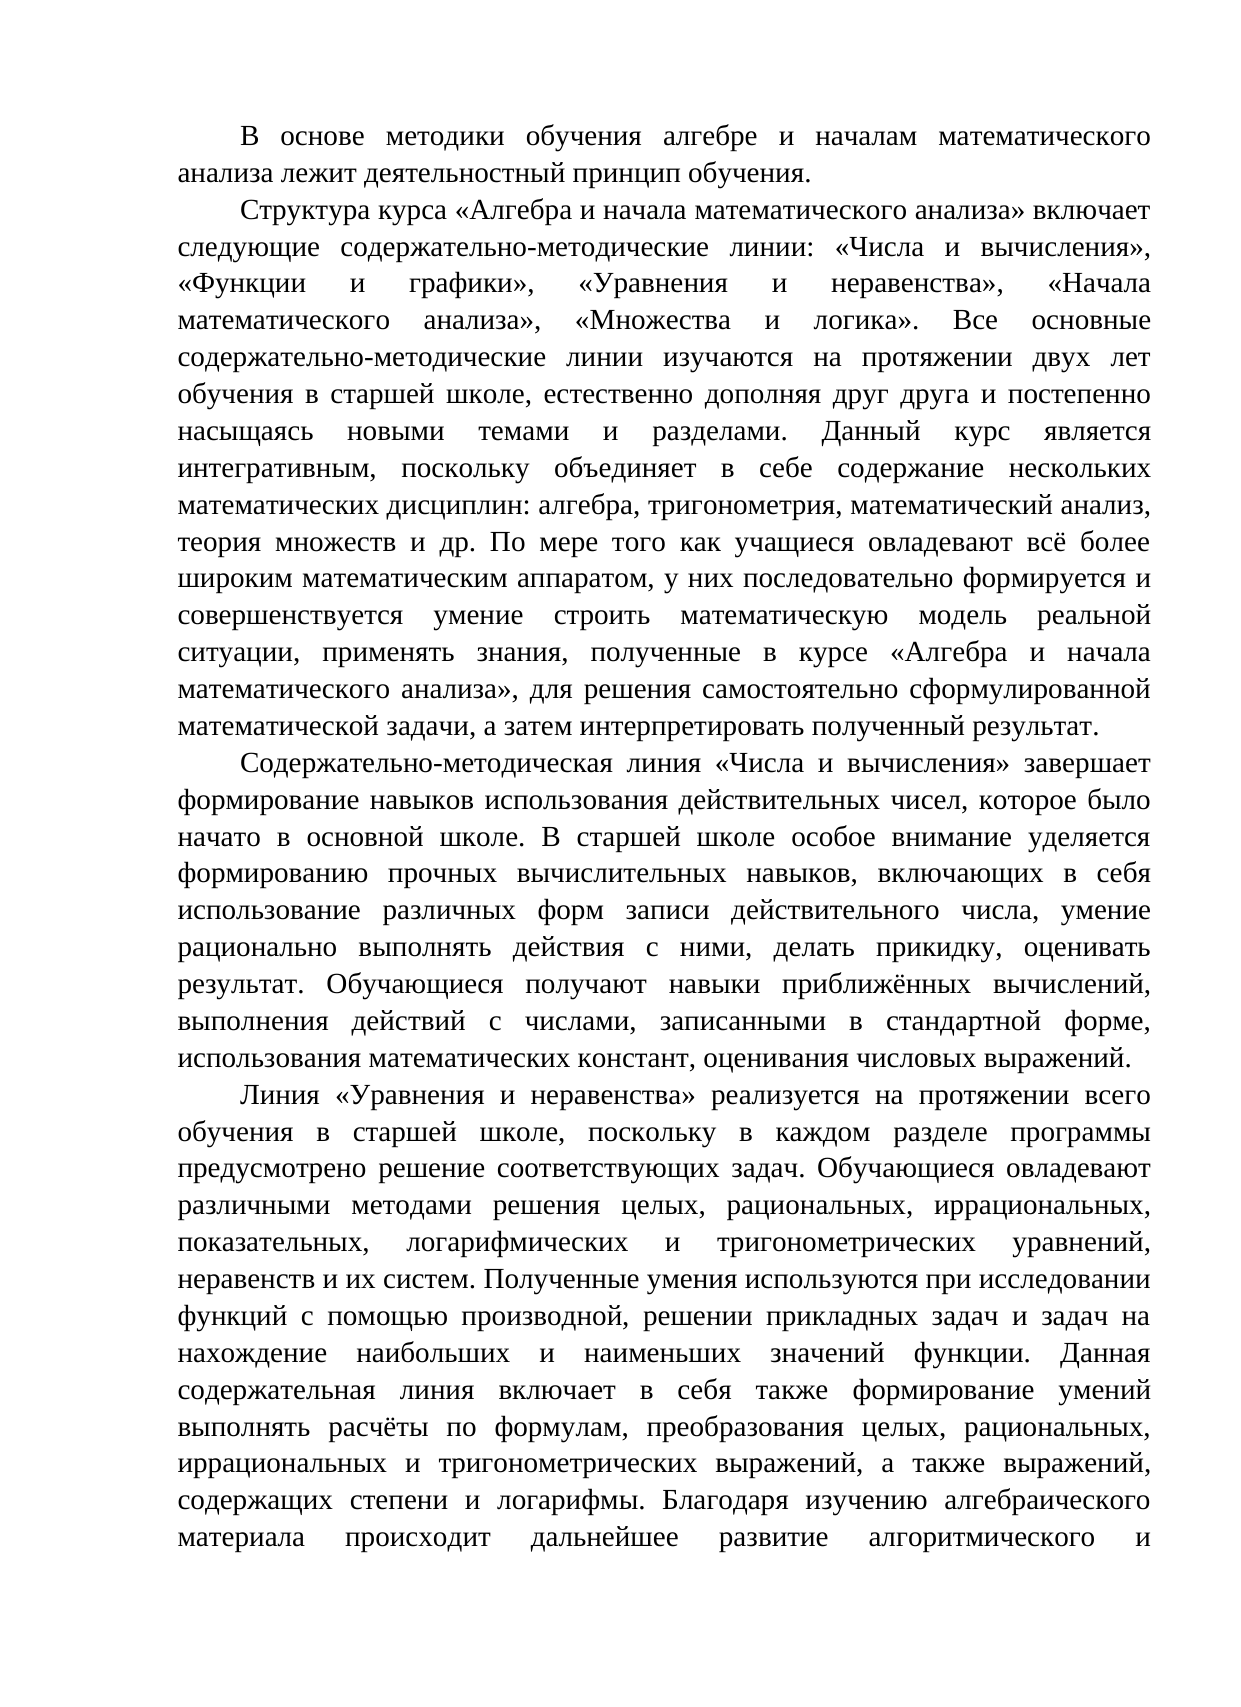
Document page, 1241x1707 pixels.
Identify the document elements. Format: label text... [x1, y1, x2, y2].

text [177, 1077, 1152, 1553]
text В основе методики обучения алгебре и началам математического анализа лежит деятельностный принцип обучения. [177, 118, 1152, 188]
text Структура курса «Алгебра и начала математического анализа» включает следующие содержательно-методические линии: «Числа и вычисления», «Функции и графики», «Уравнения и неравенства», «Начала математического анализа», «Множества и логика». Все основные содержательно-методические линии изучаются на протяжении двух лет обучения в старшей школе, естественно дополняя друг друга и постепенно насыщаясь новыми темами и разделами. Данный курс является интегративным, поскольку объединяет в себе содержание нескольких математических дисциплин: алгебра, тригонометрия, математический анализ, теория множеств и др. По мере того как учащиеся овладевают всё более широким математическим аппаратом, у них последовательно формируется и совершенствуется умение строить математическую модель реальной ситуации, применять знания, полученные в курсе «Алгебра и начала математического анализа», для решения самостоятельно сформулированной математической задачи, а затем интерпретировать полученный результат. [177, 192, 1152, 742]
text Содержательно-методическая линия «Числа и вычисления» завершает формирование навыков использования действительных чисел, которое было начато в основной школе. В старшей школе особое внимание уделяется формированию прочных вычислительных навыков, включающих в себя использование различных форм записи действительного числа, умение рационально выполнять действия с ними, делать прикидку, оценивать результат. Обучающиеся получают навыки приближённых вычислений, выполнения действий с числами, записанными в стандартной форме, использования математических констант, оценивания числовых выражений. [177, 745, 1152, 1073]
